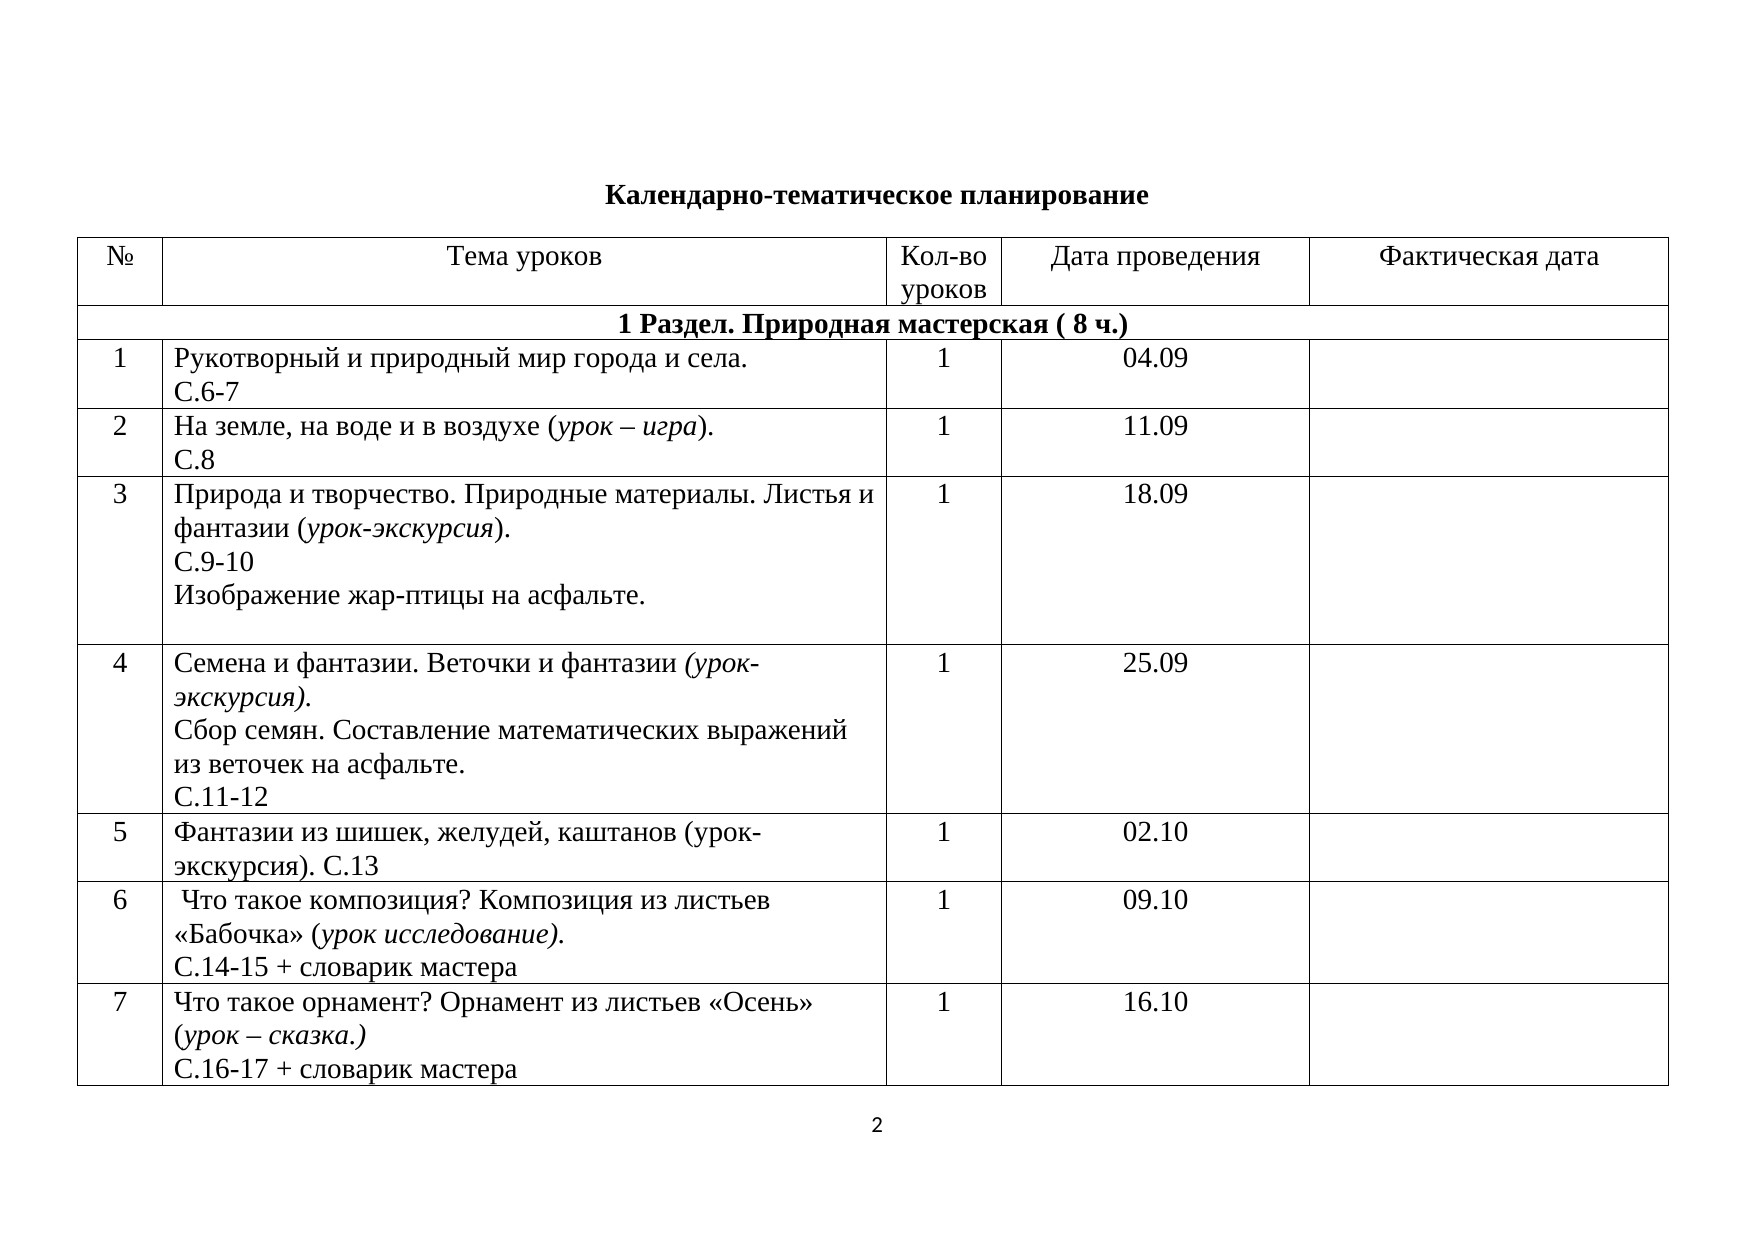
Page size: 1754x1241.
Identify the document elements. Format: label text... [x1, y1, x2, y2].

table_cell 02.10 [1002, 814, 1309, 881]
table_cell [1310, 477, 1668, 644]
table_cell 2 [78, 409, 162, 476]
table_cell Рукотворный и природный мир города и села. С.6-7 [163, 340, 886, 407]
table_cell 1 Раздел. Природная мастерская ( 8 ч.) [78, 306, 1668, 339]
table_cell 4 [78, 645, 162, 813]
table_cell 3 [78, 477, 162, 644]
table_cell 09.10 [1002, 882, 1309, 983]
table_cell [1310, 882, 1668, 983]
table_cell 1 [887, 340, 1001, 407]
text Календарно-тематическое планирование [89, 177, 1665, 211]
table_cell Что такое композиция? Композиция из листьев «Бабочка» (урок исследование). С.14-15 + словарик мастера [163, 882, 886, 983]
table_cell [1310, 409, 1668, 476]
table_cell Семена и фантазии. Веточки и фантазии (урок-экскурсия). Сбор семян. Составление математических выражений из веточек на асфальте. С.11-12 [163, 645, 886, 813]
table_cell 1 [887, 814, 1001, 881]
table_header Кол-во уроков [887, 238, 1001, 305]
table_cell 1 [887, 477, 1001, 644]
table_cell 5 [78, 814, 162, 881]
table_header Фактическая дата [1310, 238, 1668, 305]
table_cell 25.09 [1002, 645, 1309, 813]
table_header № [78, 238, 162, 305]
table_cell На земле, на воде и в воздухе (урок – игра). С.8 [163, 409, 886, 476]
table_cell 1 [887, 409, 1001, 476]
table_cell [1310, 645, 1668, 813]
table_cell 1 [78, 340, 162, 407]
table_cell [1310, 340, 1668, 407]
table_cell [1310, 984, 1668, 1084]
table_cell 1 [887, 882, 1001, 983]
table_cell Что такое орнамент? Орнамент из листьев «Осень» (урок – сказка.) С.16-17 + словарик мастера [163, 984, 886, 1084]
table_cell 7 [78, 984, 162, 1084]
table_header Дата проведения [1002, 238, 1309, 305]
table_cell [1310, 814, 1668, 881]
table_header Тема уроков [163, 238, 886, 305]
table_cell 6 [78, 882, 162, 983]
table_cell 11.09 [1002, 409, 1309, 476]
table_cell 16.10 [1002, 984, 1309, 1084]
table_cell 1 [887, 645, 1001, 813]
table_cell Природа и творчество. Природные материалы. Листья и фантазии (урок-экскурсия). С.9-10 Изображение жар-птицы на асфальте. [163, 477, 886, 644]
table_cell 18.09 [1002, 477, 1309, 644]
table_cell Фантазии из шишек, желудей, каштанов (урок-экскурсия). С.13 [163, 814, 886, 881]
table_cell 1 [887, 984, 1001, 1084]
table_cell 04.09 [1002, 340, 1309, 407]
